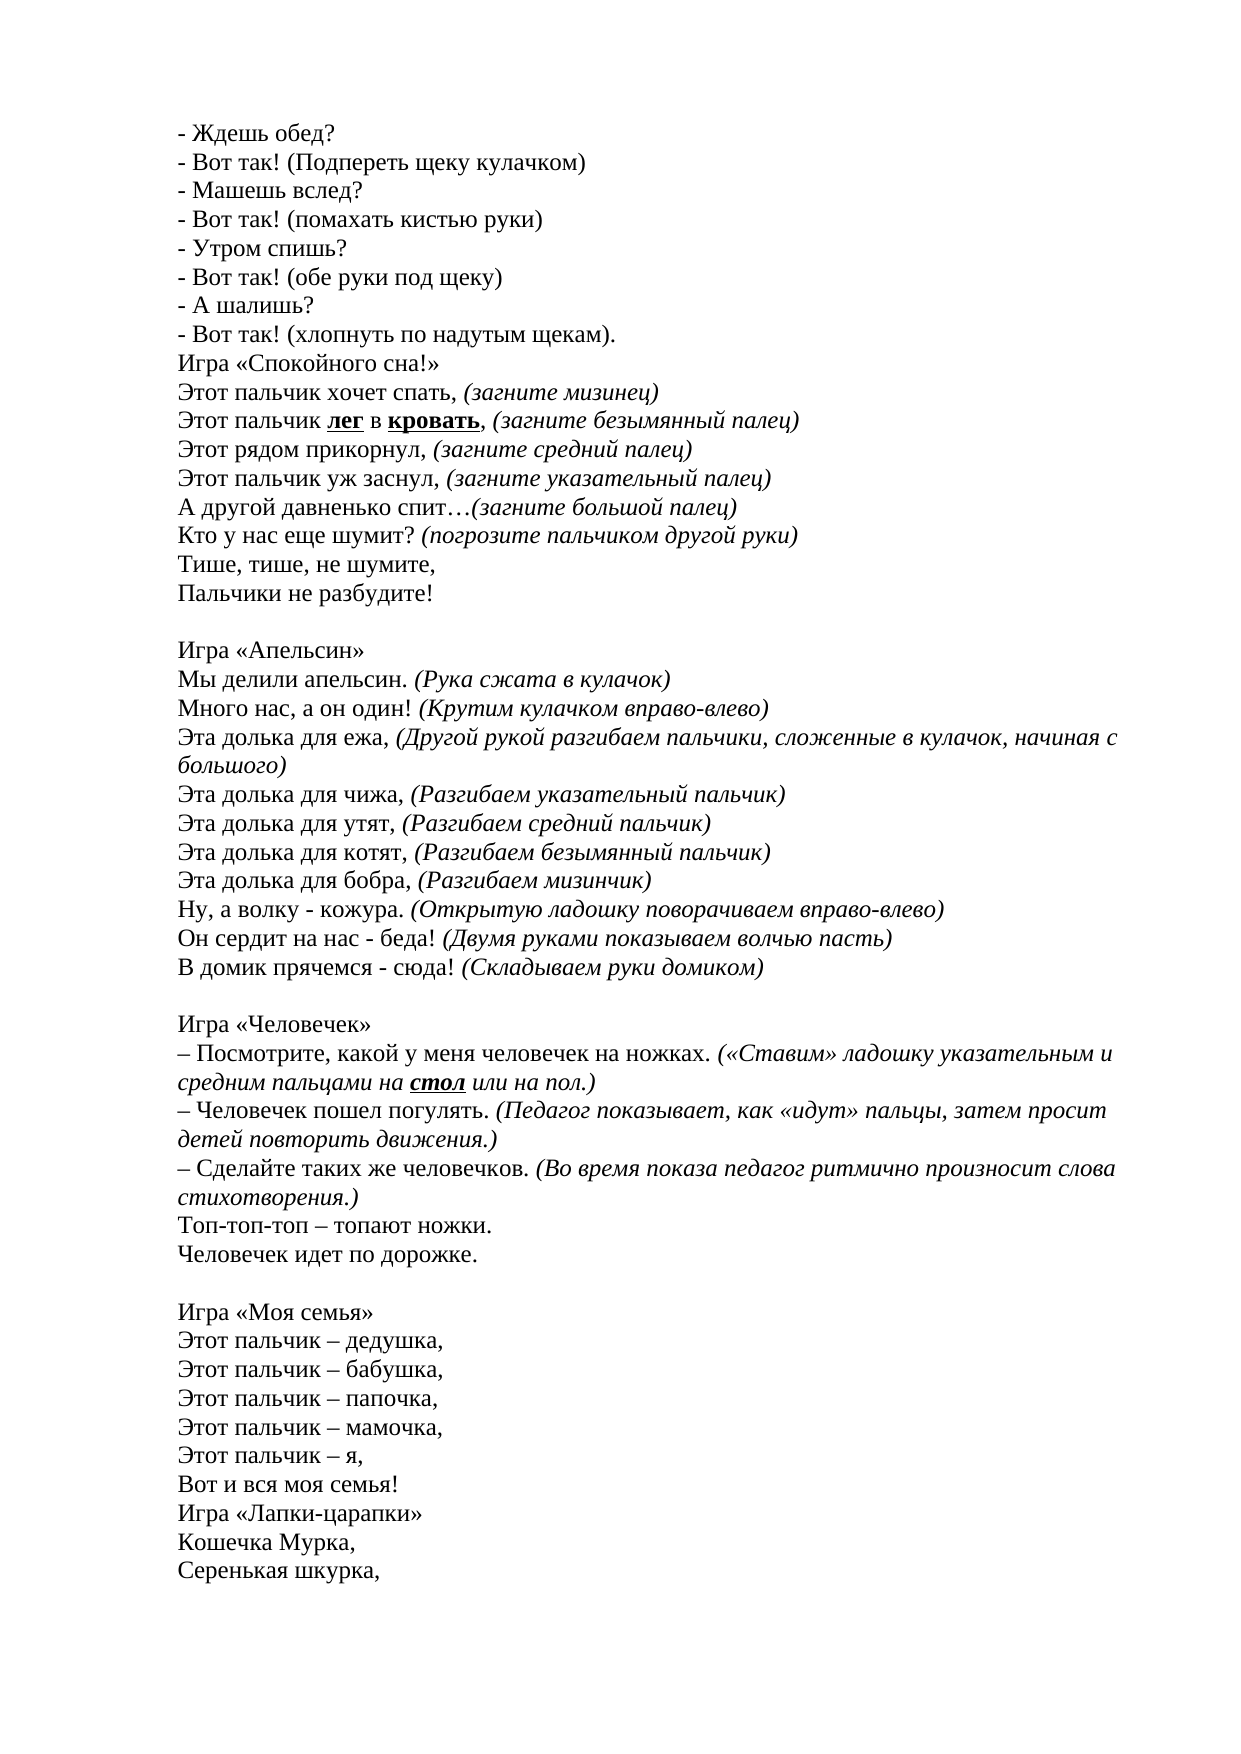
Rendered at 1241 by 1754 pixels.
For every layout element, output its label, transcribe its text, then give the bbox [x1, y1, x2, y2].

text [177, 118, 1152, 348]
text Игра «Спокойного сна!» [177, 348, 1152, 377]
text Игра «Моя семья» [177, 1297, 1152, 1326]
text Мы делили апельсин. (Рука сжата в кулачок) Много нас, а он один! (Крутим кулачком вправо-влево) Эта долька для ежа, (Другой рукой разгибаем пальчики, сложенные в кулачок, начиная с большого) Эта долька для чижа, (Разгибаем указательный пальчик) Эта долька для утят, (Разгибаем средний пальчик) Эта долька для котят, (Разгибаем безымянный пальчик) Эта долька для бобра, (Разгибаем мизинчик) Ну, а волку - кожура. (Открытую ладошку поворачиваем вправо-влево) Он сердит на нас - беда! (Двумя руками показываем волчью пасть) В домик прячемся - сюда! (Складываем руки домиком) [177, 664, 1152, 981]
text Игра «Человечек» [177, 1009, 1152, 1038]
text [177, 1527, 1152, 1584]
text Игра «Лапки-царапки» [177, 1498, 1152, 1527]
text Этот пальчик – дедушка, Этот пальчик – бабушка, Этот пальчик – папочка, Этот пальчик – мамочка, Этот пальчик – я, Вот и вся моя семья! [177, 1326, 1152, 1498]
text Игра «Апельсин» [177, 636, 1152, 664]
text Этот пальчик хочет спать, (загните мизинец) Этот пальчик лег в кровать, (загните безымянный палец) Этот рядом прикорнул, (загните средний палец) Этот пальчик уж заснул, (загните указательный палец) А другой давненько спит…(загните большой палец) Кто у нас еще шумит? (погрозите пальчиком другой руки) Тише, тише, не шумите, Пальчики не разбудите! [177, 377, 1152, 607]
text – Посмотрите, какой у меня человечек на ножках. («Ставим» ладошку указательным и средним пальцами на стол или на пол.) – Человечек пошел погулять. (Педагог показывает, как «идут» пальцы, затем просит детей повторить движения.) – Сделайте таких же человечков. (Во время показа педагог ритмично произносит слова стихотворения.) Топ-топ-топ – топают ножки. Человечек идет по дорожке. [177, 1038, 1152, 1268]
